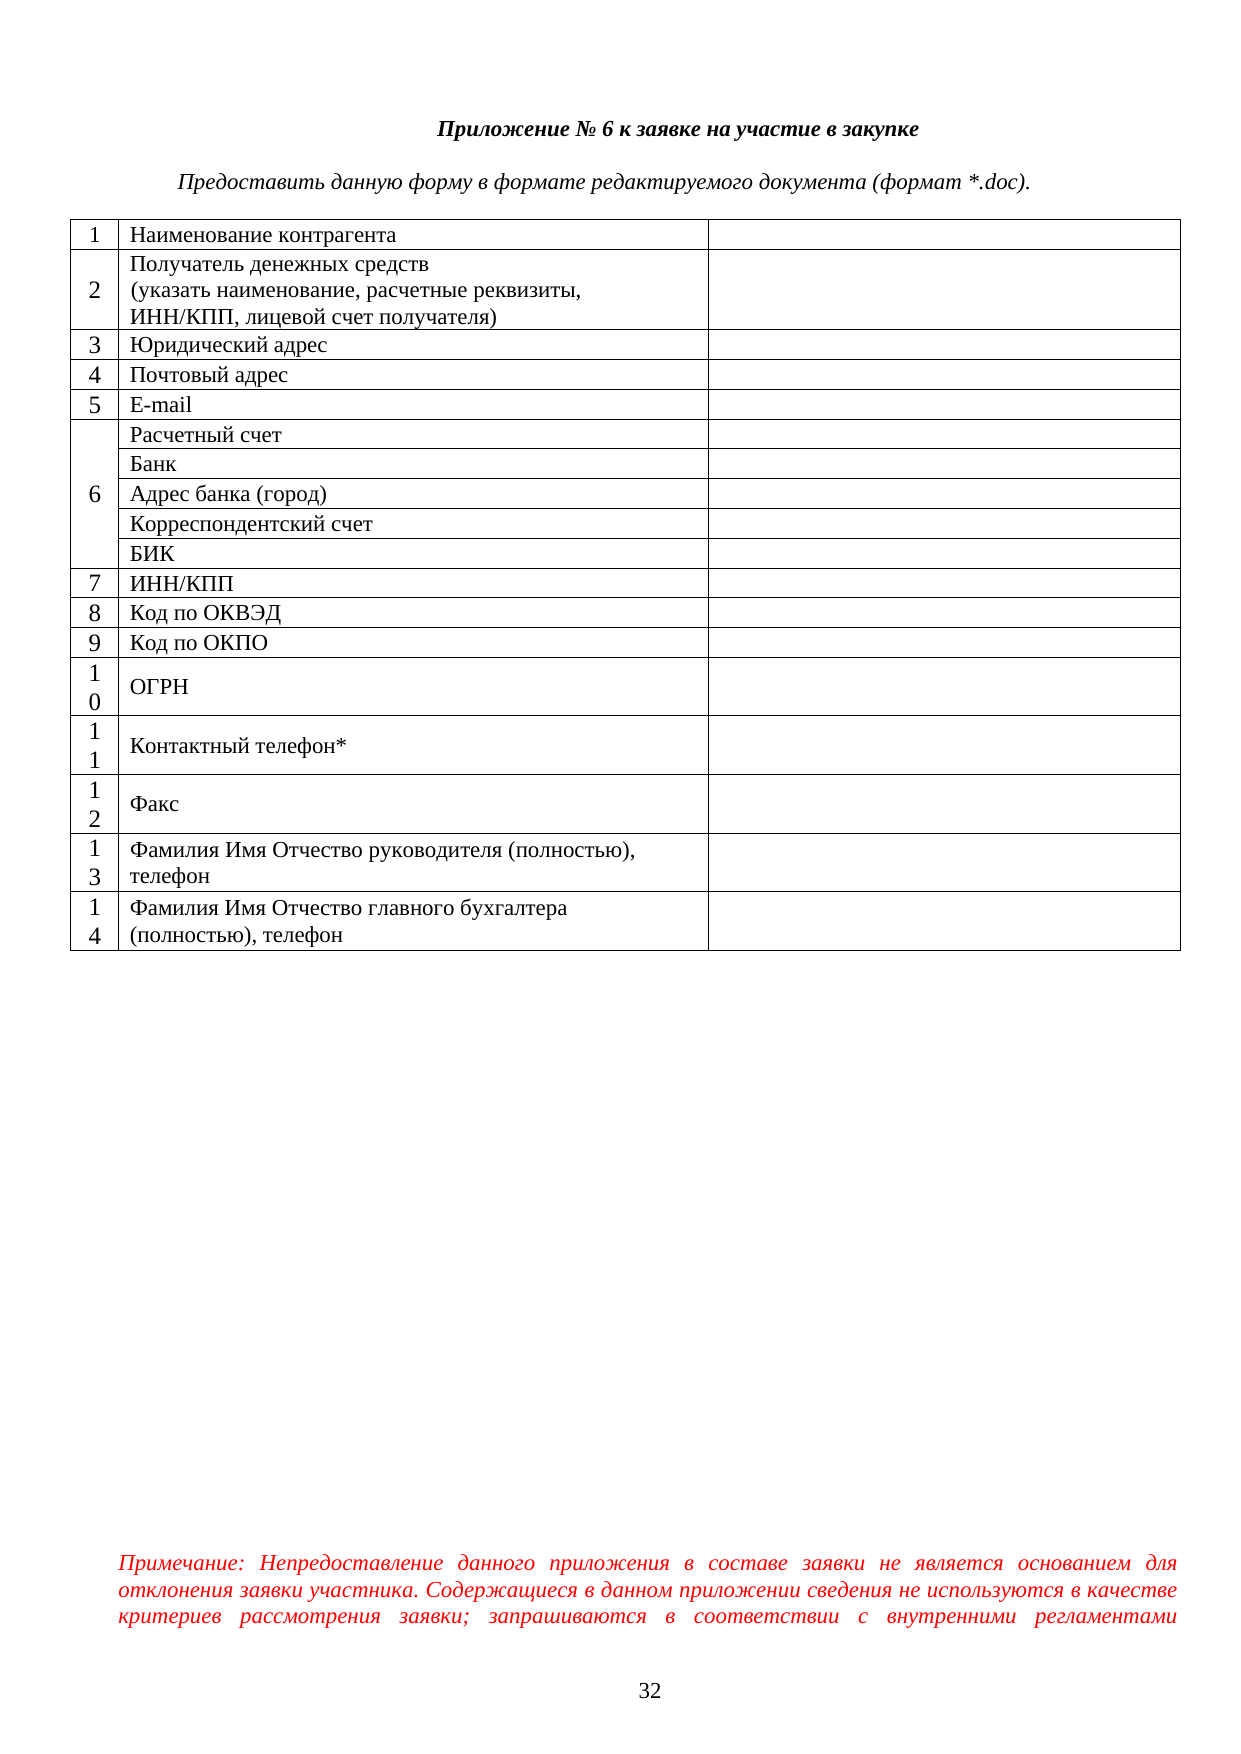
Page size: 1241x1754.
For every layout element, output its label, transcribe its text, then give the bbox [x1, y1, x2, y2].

table_cell 6 [71, 420, 118, 567]
table_cell Юридический адрес [119, 330, 708, 359]
table_cell [709, 834, 1180, 891]
table_cell Фамилия Имя Отчество руководителя (полностью), телефон [119, 834, 708, 891]
table_cell [709, 775, 1180, 832]
table_cell Контактный телефон* [119, 716, 708, 774]
table_cell ИНН/КПП [119, 569, 708, 597]
text Приложение № 6 к заявке на участие в закупке [118, 115, 1181, 141]
table_cell Адрес банка (город) [119, 479, 708, 508]
table_cell Фамилия Имя Отчество главного бухгалтера (полностью), телефон [119, 892, 708, 949]
table_header Наименование контрагента [119, 220, 708, 249]
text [118, 1549, 1181, 1628]
table_cell Банк [119, 449, 708, 478]
table_cell Код по ОКПО [119, 628, 708, 657]
table_header [709, 220, 1180, 249]
table_cell [709, 250, 1180, 329]
table_cell [709, 598, 1180, 627]
table_cell [709, 658, 1180, 715]
table_cell 2 [71, 250, 118, 329]
table_cell [709, 892, 1180, 949]
table_cell E-mail [119, 390, 708, 418]
text Предоставить данную форму в формате редактируемого документа (формат *.doc). [118, 168, 1181, 194]
table_header 1 [71, 220, 118, 249]
table_cell БИК [119, 539, 708, 567]
table_cell [709, 360, 1180, 389]
table_cell [709, 509, 1180, 538]
table_cell Код по ОКВЭД [119, 598, 708, 627]
table_cell Расчетный счет [119, 420, 708, 448]
table_cell Почтовый адрес [119, 360, 708, 389]
table_cell [709, 330, 1180, 359]
table_cell [709, 479, 1180, 508]
table_cell [709, 569, 1180, 597]
table_cell Факс [119, 775, 708, 832]
table_cell [709, 420, 1180, 448]
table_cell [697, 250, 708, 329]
table_cell [709, 390, 1180, 418]
table_cell [709, 449, 1180, 478]
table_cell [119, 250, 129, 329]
table_cell 14 [71, 892, 118, 949]
table_cell [709, 628, 1180, 657]
table_cell Корреспондентский счет [119, 509, 708, 538]
table_cell ОГРН [119, 658, 708, 715]
table_cell [709, 539, 1180, 567]
table_cell [709, 716, 1180, 774]
